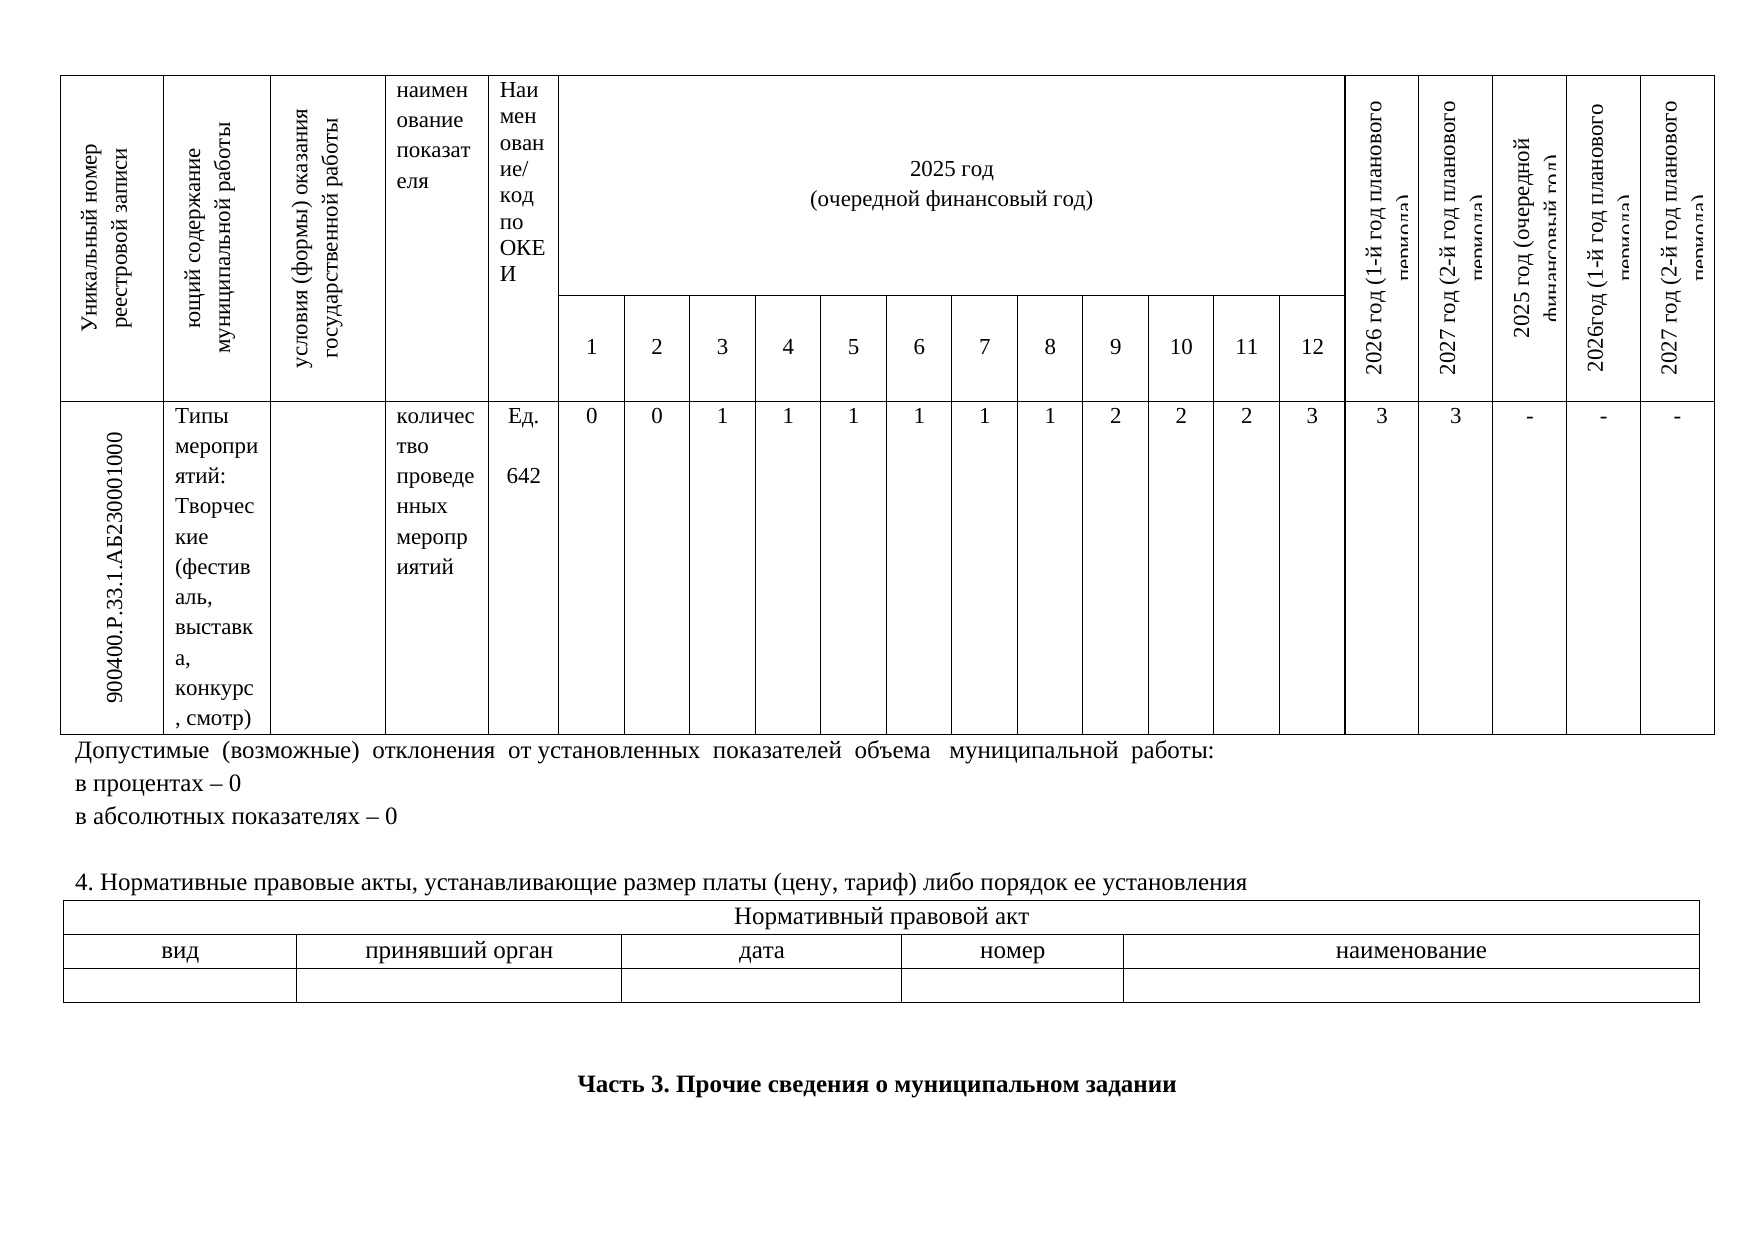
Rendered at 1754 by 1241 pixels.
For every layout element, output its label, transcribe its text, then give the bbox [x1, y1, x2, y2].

table_cell [271, 402, 385, 734]
table_cell 2 [625, 296, 689, 401]
table_cell 11 [1214, 296, 1279, 401]
table_cell 3 [690, 296, 755, 401]
table_cell 2 [1214, 402, 1279, 734]
text в абсолютных показателях – 0 [75, 801, 1679, 830]
table_cell - [1567, 402, 1640, 734]
table_cell 10 [1149, 296, 1213, 401]
table_cell 900400.Р.33.1.АБ230001000 [61, 402, 163, 734]
table_cell 12 [1280, 296, 1344, 401]
text в процентах – 0 [75, 768, 1679, 797]
table_cell 2026год (1-й год планового периода) [1567, 76, 1640, 401]
table_cell [64, 969, 296, 1002]
table_cell 9 [1083, 296, 1148, 401]
table_cell Ед. 642 [489, 402, 558, 734]
table_cell 1 [756, 402, 820, 734]
table_cell [902, 969, 1123, 1002]
table_cell 4 [756, 296, 820, 401]
table_cell наименование [1124, 935, 1699, 968]
table_cell 0 [559, 402, 624, 734]
table_cell 2025 год (очередной финансовый год) [559, 76, 1344, 295]
table_cell 1 [887, 402, 951, 734]
table_cell принявший орган [297, 935, 621, 968]
table_header Нормативный правовой акт [64, 901, 1699, 934]
table_cell [622, 969, 901, 1002]
table_cell номер [902, 935, 1123, 968]
table_cell 3 [1346, 402, 1418, 734]
table_cell 5 [821, 296, 886, 401]
table_cell 1 [1018, 402, 1082, 734]
table_cell 2025 год (очередной финансовый год) [1493, 76, 1566, 401]
table_cell вид [64, 935, 296, 968]
table_cell дата [622, 935, 901, 968]
table_cell 0 [625, 402, 689, 734]
table_cell 2027 год (2-й год планового периода) [1419, 76, 1492, 401]
text Допустимые (возможные) отклонения от установленных показателей объема муниципальной работы: [75, 735, 1679, 764]
text 4. Нормативные правовые акты, устанавливающие размер платы (цену, тариф) либо порядок ее установления [75, 867, 1679, 896]
table_cell Типы мероприятий: Творческие (фестиваль, выставка, конкурс, смотр) [164, 402, 270, 734]
table_cell 1 [821, 402, 886, 734]
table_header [164, 76, 270, 401]
table_cell 6 [887, 296, 951, 401]
table_cell 3 [1419, 402, 1492, 734]
table_cell 1 [690, 402, 755, 734]
table_cell 1 [559, 296, 624, 401]
table_cell 1 [952, 402, 1017, 734]
table_cell - [1493, 402, 1566, 734]
table_cell количество проведенных мероприятий [386, 402, 488, 734]
table_cell 8 [1018, 296, 1082, 401]
table_cell 2 [1083, 402, 1148, 734]
table_cell [1124, 969, 1699, 1002]
table_cell 2 [1149, 402, 1213, 734]
table_cell [297, 969, 621, 1002]
text Часть 3. Прочие сведения о муниципальном задании [75, 1069, 1679, 1097]
table_cell 2027 год (2-й год планового периода) [1641, 76, 1714, 401]
table_cell - [1641, 402, 1714, 734]
table_cell наименование показателя [386, 76, 488, 401]
table_cell 3 [1280, 402, 1344, 734]
table_cell 7 [952, 296, 1017, 401]
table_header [61, 76, 163, 401]
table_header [271, 76, 385, 401]
table_cell Наименование/ код по ОКЕИ [489, 76, 558, 401]
table_cell 2026 год (1-й год планового периода) [1346, 76, 1418, 401]
